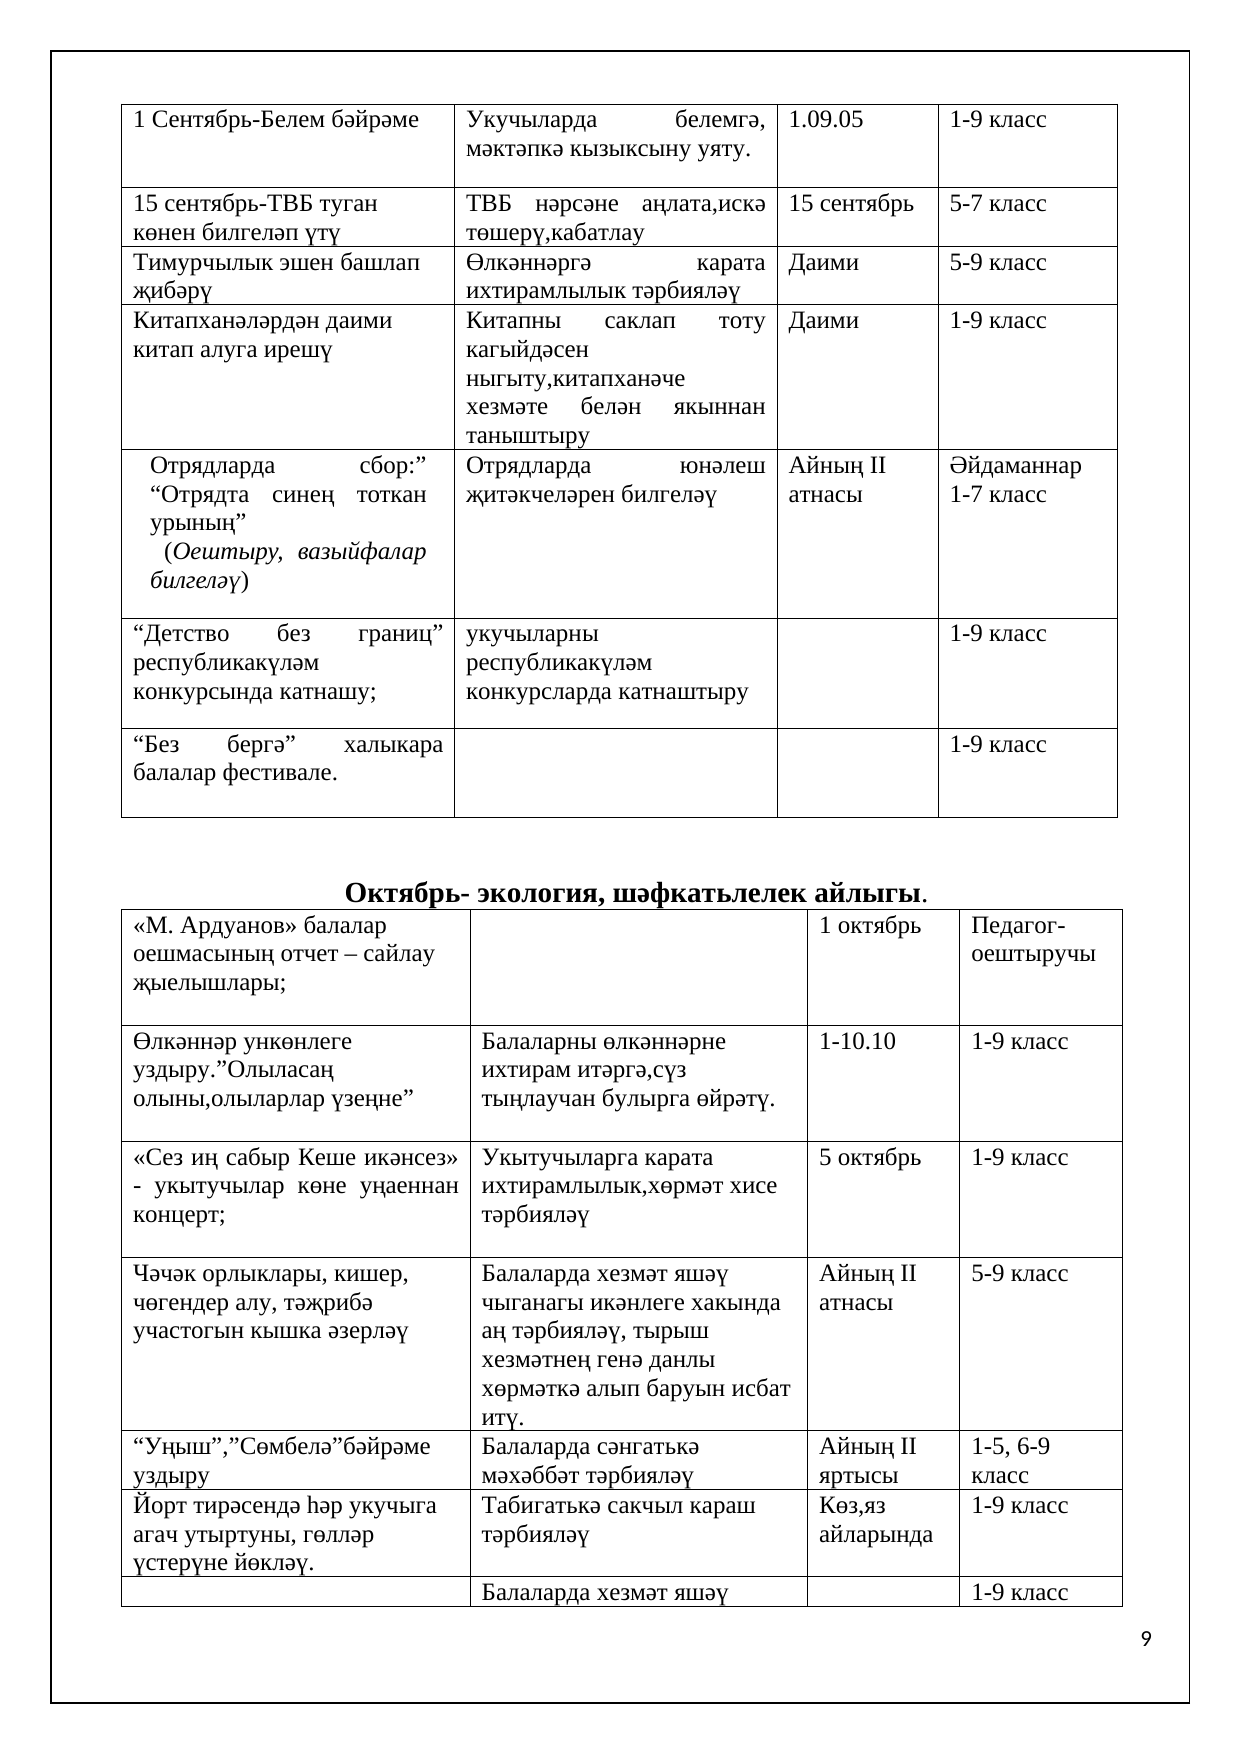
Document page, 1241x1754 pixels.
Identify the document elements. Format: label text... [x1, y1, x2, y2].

table_cell Өлкәннәргә карата ихтирамлылык тәрбияләү [455, 247, 777, 304]
table_cell 5 октябрь [808, 1142, 959, 1257]
table_cell Айның II атнасы [808, 1258, 959, 1430]
table_cell [778, 729, 938, 817]
table_header Педагог- оештыручы [960, 910, 1122, 1025]
table_cell Укытучыларга карата ихтирамлылык,хөрмәт хисе тәрбияләү [471, 1142, 807, 1257]
table_cell Айның II атнасы [778, 450, 938, 617]
table_cell Отрядларда юнәлеш җитәкчеләрен билгеләү [455, 450, 777, 617]
table_cell Балаларны өлкәннәрне ихтирам итәргә,сүз тыңлаучан булырга өйрәтү. [471, 1026, 807, 1141]
table_cell 1-9 класс [939, 305, 1117, 449]
table_cell Йорт тирәсендә һәр укучыга агач утыртуны, гөлләр үстерүне йөкләү. [122, 1490, 470, 1576]
table_cell 1-9 класс [939, 105, 1117, 187]
table_cell 1-10.10 [808, 1026, 959, 1141]
table_header 1 октябрь [808, 910, 959, 1025]
table_cell [778, 619, 938, 728]
table_cell 5-9 класс [939, 247, 1117, 304]
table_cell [122, 1577, 470, 1606]
table_cell 1.09.05 [778, 105, 938, 187]
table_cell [471, 1577, 807, 1606]
table_cell 1-9 класс [939, 729, 1117, 817]
table_cell “Детство без границ” республикакүләм конкурсында катнашу; [122, 619, 454, 728]
table_cell Даими [778, 247, 938, 304]
text Октябрь- экология, шәфкатьлелек айлыгы. [133, 875, 1152, 909]
table_cell “Без бергә” халыкара балалар фестивале. [122, 729, 454, 817]
table_cell Әйдаманнар 1-7 класс [939, 450, 1117, 617]
table_cell 1 Сентябрь-Белем бәйрәме [122, 105, 454, 187]
table_cell 1-9 класс [939, 619, 1117, 728]
table_cell Даими [778, 305, 938, 449]
table_cell Балаларда хезмәт яшәү чыганагы икәнлеге хакында аң тәрбияләү, тырыш хезмәтнең генә данлы хөрмәткә алып баруын исбат итү. [471, 1258, 807, 1430]
table_cell 15 сентябрь-ТВБ туган көнен билгеләп үтү [122, 188, 454, 246]
table_cell Китапханәләрдән даими китап алуга ирешү [122, 305, 454, 449]
table_cell 5-7 класс [939, 188, 1117, 246]
table_header «М. Ардуанов» балалар оешмасының отчет – сайлау җыелышлары; [122, 910, 470, 1025]
table_cell Табигатькә сакчыл караш тәрбияләү [471, 1490, 807, 1576]
table_cell Чәчәк орлыклары, кишер, чөгендер алу, тәҗрибә участогын кышка әзерләү [122, 1258, 470, 1430]
table_cell Балаларда сәнгатькә мәхәббәт тәрбияләү [471, 1431, 807, 1489]
table_cell 1-9 класс [960, 1142, 1122, 1257]
table_cell Тимурчылык эшен башлап җибәрү [122, 247, 454, 304]
table_cell 1-9 класс [960, 1026, 1122, 1141]
table_cell укучыларны республикакүләм конкурсларда катнаштыру [455, 619, 777, 728]
table_cell Өлкәннәр ункөнлеге уздыру.”Олыласаң олыны,олыларлар үзеңне” [122, 1026, 470, 1141]
table_cell 1-9 класс [960, 1577, 1122, 1606]
table_cell «Сез иң сабыр Кеше икәнсез» - укытучылар көне уңаеннан концерт; [122, 1142, 470, 1257]
table_cell 5-9 класс [960, 1258, 1122, 1430]
table_cell [455, 729, 777, 817]
table_cell Айның II яртысы [808, 1431, 959, 1489]
table_cell 1-5, 6-9 класс [960, 1431, 1122, 1489]
table_cell 15 сентябрь [778, 188, 938, 246]
table_cell 1-9 класс [960, 1490, 1122, 1576]
table_cell Укучыларда белемгә, мәктәпкә кызыксыну уяту. [455, 105, 777, 187]
table_cell Отрядларда сбор:” “Отрядта синең тоткан урының” (Оештыру, вазыйфалар билгеләү) [122, 450, 454, 617]
table_cell ТВБ нәрсәне аңлата,искә төшерү,кабатлау [455, 188, 777, 246]
table_cell Китапны саклап тоту кагыйдәсен ныгыту,китапханәче хезмәте белән якыннан таныштыру [455, 305, 777, 449]
table_cell [808, 1577, 959, 1606]
table_cell “Уңыш”,”Сөмбелә”бәйрәме уздыру [122, 1431, 470, 1489]
table_header [471, 910, 807, 1025]
table_cell Көз,яз айларында [808, 1490, 959, 1576]
